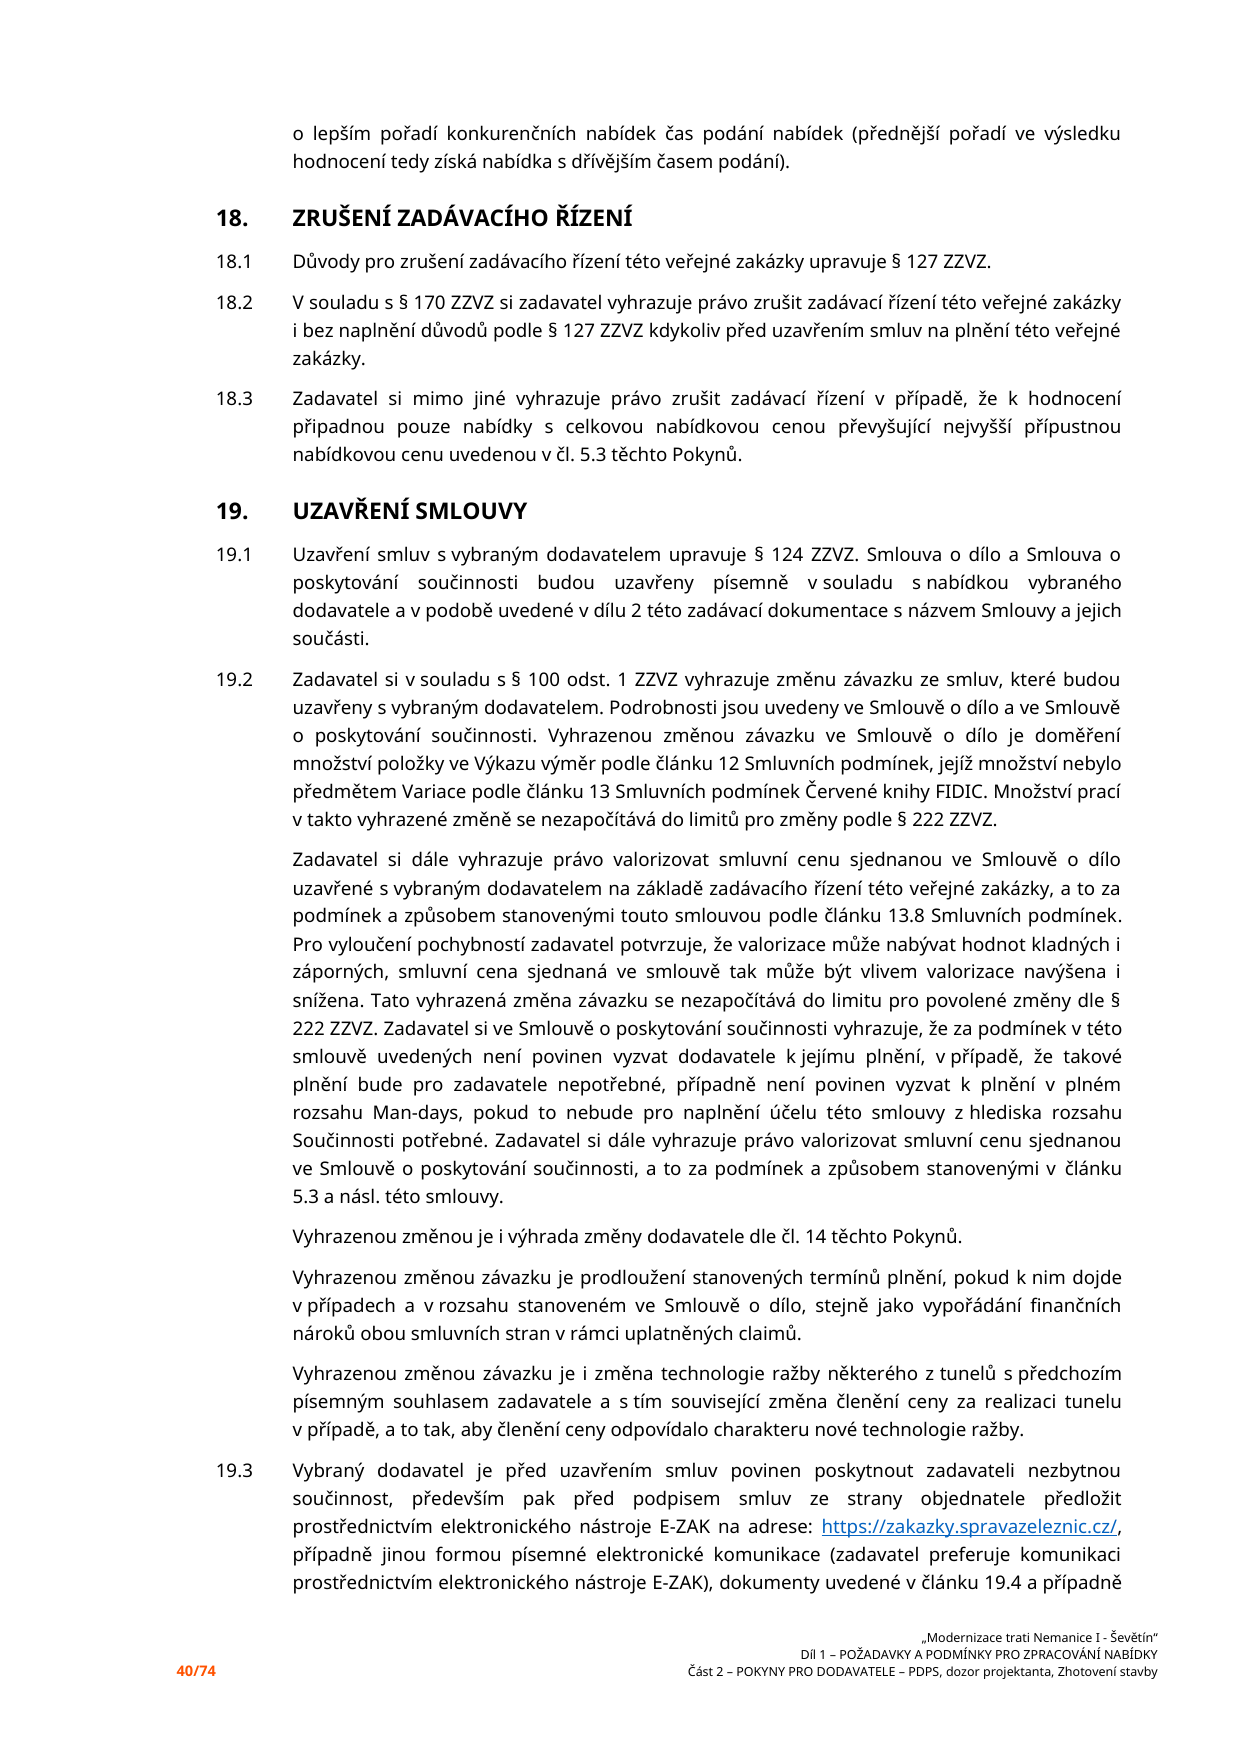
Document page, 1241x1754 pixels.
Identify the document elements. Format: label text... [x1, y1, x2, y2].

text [216, 1457, 1122, 1595]
text Zadavatel si v souladu s § 100 odst. 1 ZZVZ vyhrazuje změnu závazku ze smluv, které budou uzavřeny s vybraným dodavatelem. Podrobnosti jsou uvedeny ve Smlouvě o dílo a ve Smlouvě o poskytování součinnosti. Vyhrazenou změnou závazku ve Smlouvě o dílo je doměření množství položky ve Výkazu výměr podle článku 12 Smluvních podmínek, jejíž množství nebylo předmětem Variace podle článku 13 Smluvních podmínek Červené knihy FIDIC. Množství prací v takto vyhrazené změně se nezapočítává do limitů pro změny podle § 222 ZZVZ. [216, 666, 1122, 832]
text UZAVŘENÍ SMLOUVY [216, 495, 1122, 526]
list Zadavatel si dále vyhrazuje právo valorizovat smluvní cenu sjednanou ve Smlouvě o dílo uzavřené s vybraným dodavatelem na základě zadávacího řízení této veřejné zakázky, a to za podmínek a způsobem stanovenými touto smlouvou podle článku 13.8 Smluvních podmínek. Pro vyloučení pochybností zadavatel potvrzuje, že valorizace může nabývat hodnot kladných i záporných, smluvní cena sjednaná ve smlouvě tak může být vlivem valorizace navýšena i snížena. Tato vyhrazená změna závazku se nezapočítává do limitu pro povolené změny dle § 222 ZZVZ. Zadavatel si ve Smlouvě o poskytování součinnosti vyhrazuje, že za podmínek v této smlouvě uvedených není povinen vyzvat dodavatele k jejímu plnění, v případě, že takové plnění bude pro zadavatele nepotřebné, případně není povinen vyzvat k plnění v plném rozsahu Man-days, pokud to nebude pro naplnění účelu této smlouvy z hlediska rozsahu Součinnosti potřebné. Zadavatel si dále vyhrazuje právo valorizovat smluvní cenu sjednanou ve Smlouvě o poskytování součinnosti, a to za podmínek a způsobem stanovenými v článku 5.3 a násl. této smlouvy. [292, 847, 1122, 1208]
text Zadavatel si mimo jiné vyhrazuje právo zrušit zadávací řízení v případě, že k hodnocení připadnou pouze nabídky s celkovou nabídkovou cenou převyšující nejvyšší přípustnou nabídkovou cenu uvedenou v čl. 5.3 těchto Pokynů. [216, 386, 1122, 467]
list Vyhrazenou změnou závazku je i změna technologie ražby některého z tunelů s předchozím písemným souhlasem zadavatele a s tím související změna členění ceny za realizaci tunelu v případě, a to tak, aby členění ceny odpovídalo charakteru nové technologie ražby. [292, 1361, 1122, 1442]
list Vyhrazenou změnou je i výhrada změny dodavatele dle čl. 14 těchto Pokynů. [292, 1223, 1122, 1249]
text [216, 121, 1122, 174]
text Uzavření smluv s vybraným dodavatelem upravuje § 124 ZZVZ. Smlouva o dílo a Smlouva o poskytování součinnosti budou uzavřeny písemně v souladu s nabídkou vybraného dodavatele a v podobě uvedené v dílu 2 této zadávací dokumentace s názvem Smlouvy a jejich součásti. [216, 542, 1122, 651]
text ZRUŠENÍ ZADÁVACÍHO ŘÍZENÍ [216, 202, 1122, 233]
text Důvody pro zrušení zadávacího řízení této veřejné zakázky upravuje § 127 ZZVZ. [216, 248, 1122, 274]
list Vyhrazenou změnou závazku je prodloužení stanovených termínů plnění, pokud k nim dojde v případech a v rozsahu stanoveném ve Smlouvě o dílo, stejně jako vypořádání finančních nároků obou smluvních stran v rámci uplatněných claimů. [292, 1264, 1122, 1346]
text V souladu s § 170 ZZVZ si zadavatel vyhrazuje právo zrušit zadávací řízení této veřejné zakázky i bez naplnění důvodů podle § 127 ZZVZ kdykoliv před uzavřením smluv na plnění této veřejné zakázky. [216, 289, 1122, 371]
